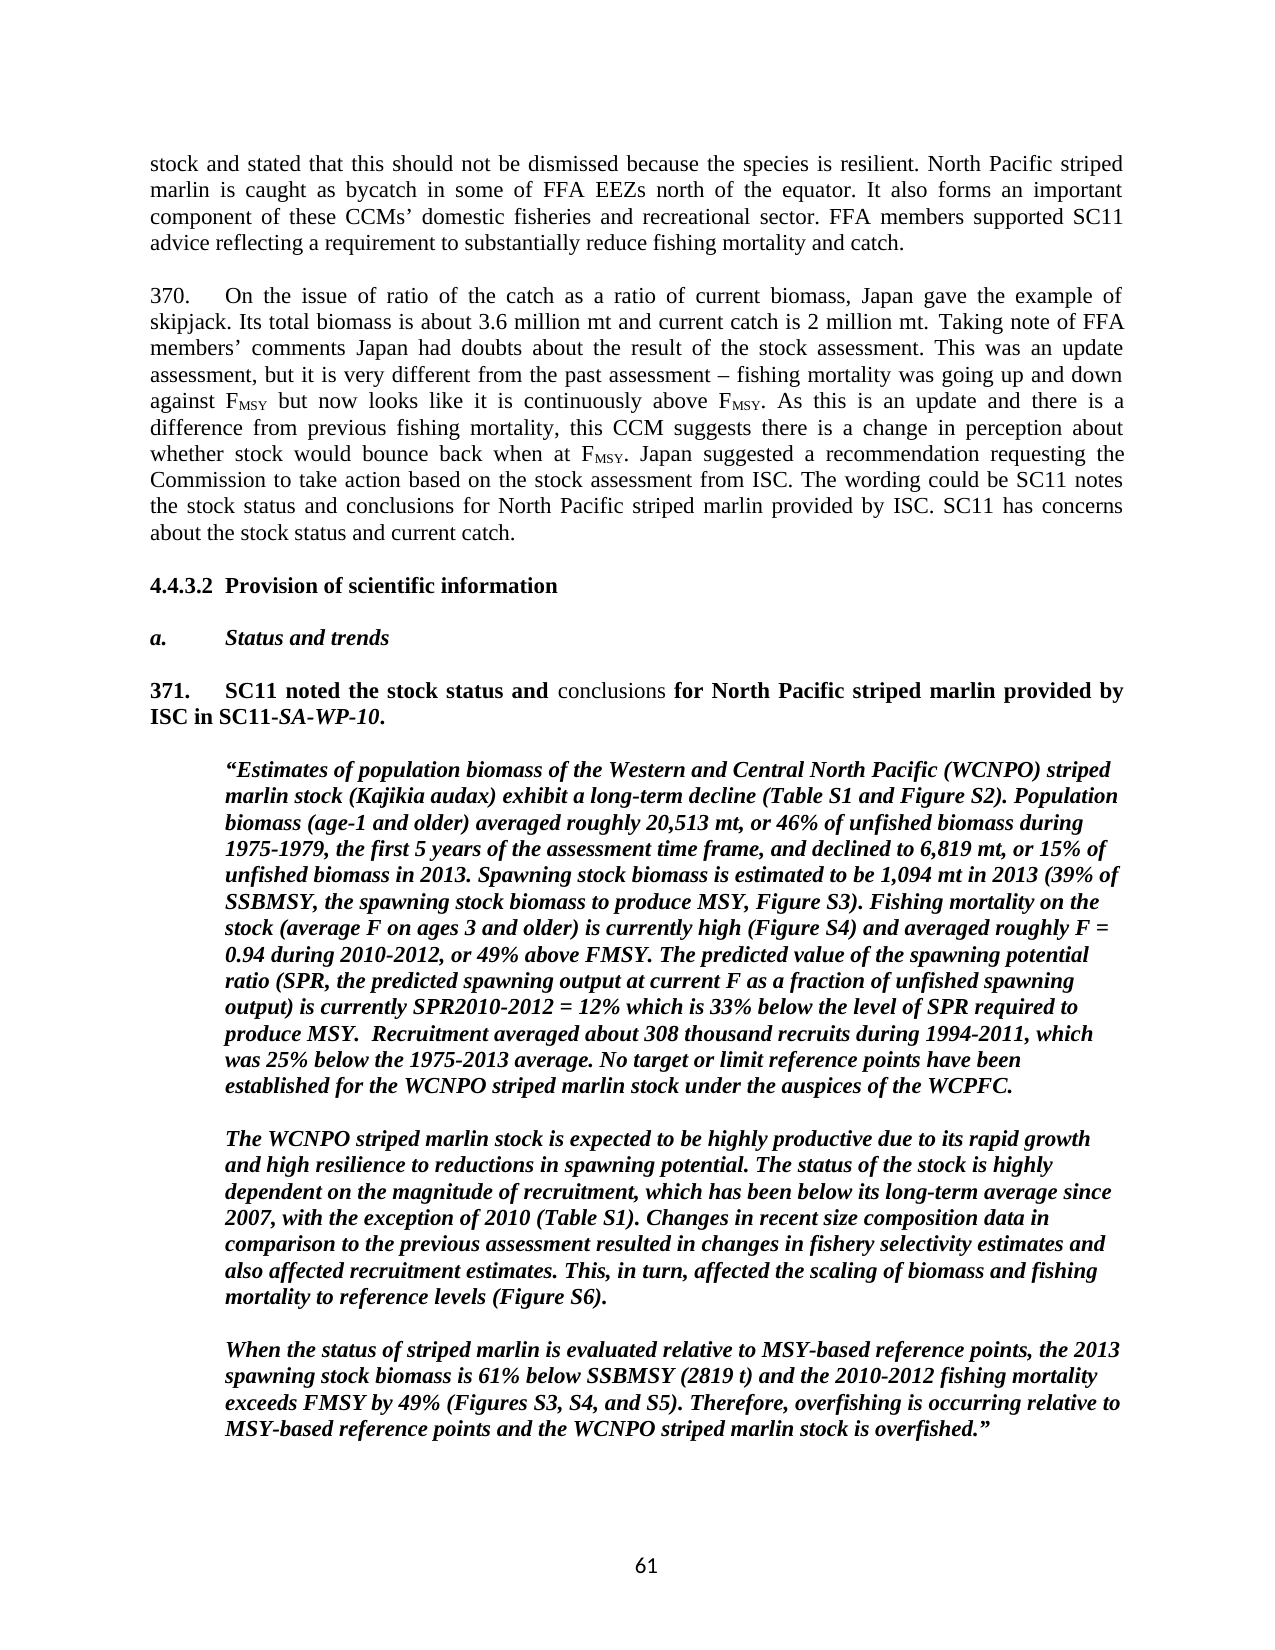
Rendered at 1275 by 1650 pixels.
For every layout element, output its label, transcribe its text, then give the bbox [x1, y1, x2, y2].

list SC11 noted the stock status and conclusions for North Pacific striped marlin provided by ISC in SC11-SA-WP-10. [150, 677, 1125, 730]
text When the status of striped marlin is evaluated relative to MSY-based reference points, the 2013 spawning stock biomass is 61% below SSBMSY (2819 t) and the 2010-2012 fishing mortality exceeds FMSY by 49% (Figures S3, S4, and S5). Therefore, overfishing is occurring relative to MSY-based reference points and the WCNPO striped marlin stock is overfished.” [225, 1336, 1125, 1441]
text “Estimates of population biomass of the Western and Central North Pacific (WCNPO) striped marlin stock (Kajikia audax) exhibit a long-term decline (Table S1 and Figure S2). Population biomass (age-1 and older) averaged roughly 20,513 mt, or 46% of unfished biomass during 1975-1979, the first 5 years of the assessment time frame, and declined to 6,819 mt, or 15% of unfished biomass in 2013. Spawning stock biomass is estimated to be 1,094 mt in 2013 (39% of SSBMSY, the spawning stock biomass to produce MSY, Figure S3). Fishing mortality on the stock (average F on ages 3 and older) is currently high (Figure S4) and averaged roughly F = 0.94 during 2010-2012, or 49% above FMSY. The predicted value of the spawning potential ratio (SPR, the predicted spawning output at current F as a fraction of unfished spawning output) is currently SPR2010-2012 = 12% which is 33% below the level of SPR required to produce MSY. Recruitment averaged about 308 thousand recruits during 1994-2011, which was 25% below the 1975-2013 average. No target or limit reference points have been established for the WCNPO striped marlin stock under the auspices of the WCPFC. [225, 756, 1125, 1099]
list On the issue of ratio of the catch as a ratio of current biomass, Japan gave the example of skipjack. Its total biomass is about 3.6 million mt and current catch is 2 million mt. Taking note of FFA members’ comments Japan had doubts about the result of the stock assessment. This was an update assessment, but it is very different from the past assessment – fishing mortality was going up and down against FMSY but now looks like it is continuously above FMSY. As this is an update and there is a difference from previous fishing mortality, this CCM suggests there is a change in perception about whether stock would bounce back when at FMSY. Japan suggested a recommendation requesting the Commission to take action based on the stock assessment from ISC. The wording could be SC11 notes the stock status and conclusions for North Pacific striped marlin provided by ISC. SC11 has concerns about the stock status and current catch. [150, 282, 1125, 545]
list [150, 150, 1125, 255]
subtitle a. Status and trends [150, 624, 1125, 651]
subtitle 4.4.3.2 Provision of scientific information [150, 572, 1125, 598]
text The WCNPO striped marlin stock is expected to be highly productive due to its rapid growth and high resilience to reductions in spawning potential. The status of the stock is highly dependent on the magnitude of recruitment, which has been below its long-term average since 2007, with the exception of 2010 (Table S1). Changes in recent size composition data in comparison to the previous assessment resulted in changes in fishery selectivity estimates and also affected recruitment estimates. This, in turn, affected the scaling of biomass and fishing mortality to reference levels (Figure S6). [225, 1125, 1125, 1309]
